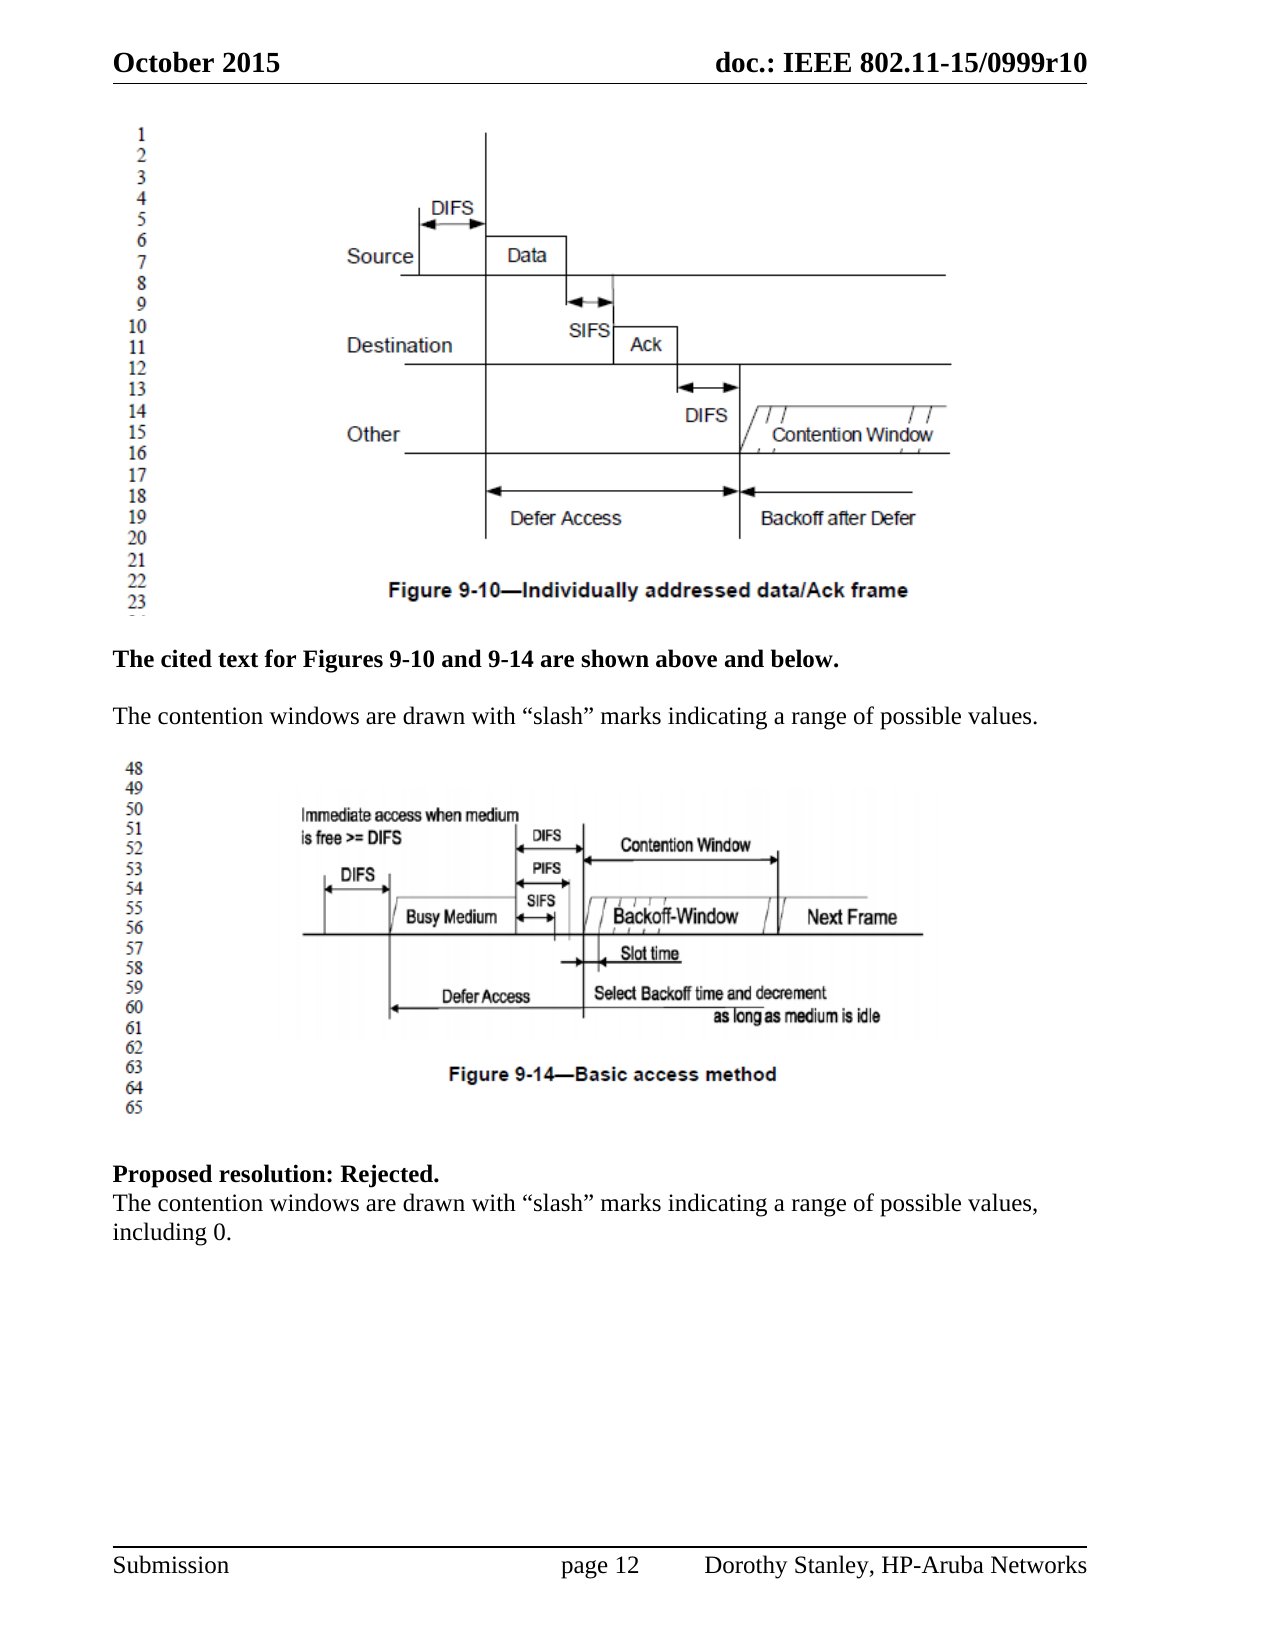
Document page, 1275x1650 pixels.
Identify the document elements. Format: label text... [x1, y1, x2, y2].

text Proposed resolution: Rejected. [112, 1159, 1087, 1188]
text The contention windows are drawn with “slash” marks indicating a range of possible values, including 0. [112, 1188, 1087, 1246]
text The contention windows are drawn with “slash” marks indicating a range of possible values. [112, 701, 1087, 730]
text The cited text for Figures 9-10 and 9-14 are shown above and below. [112, 644, 1087, 673]
